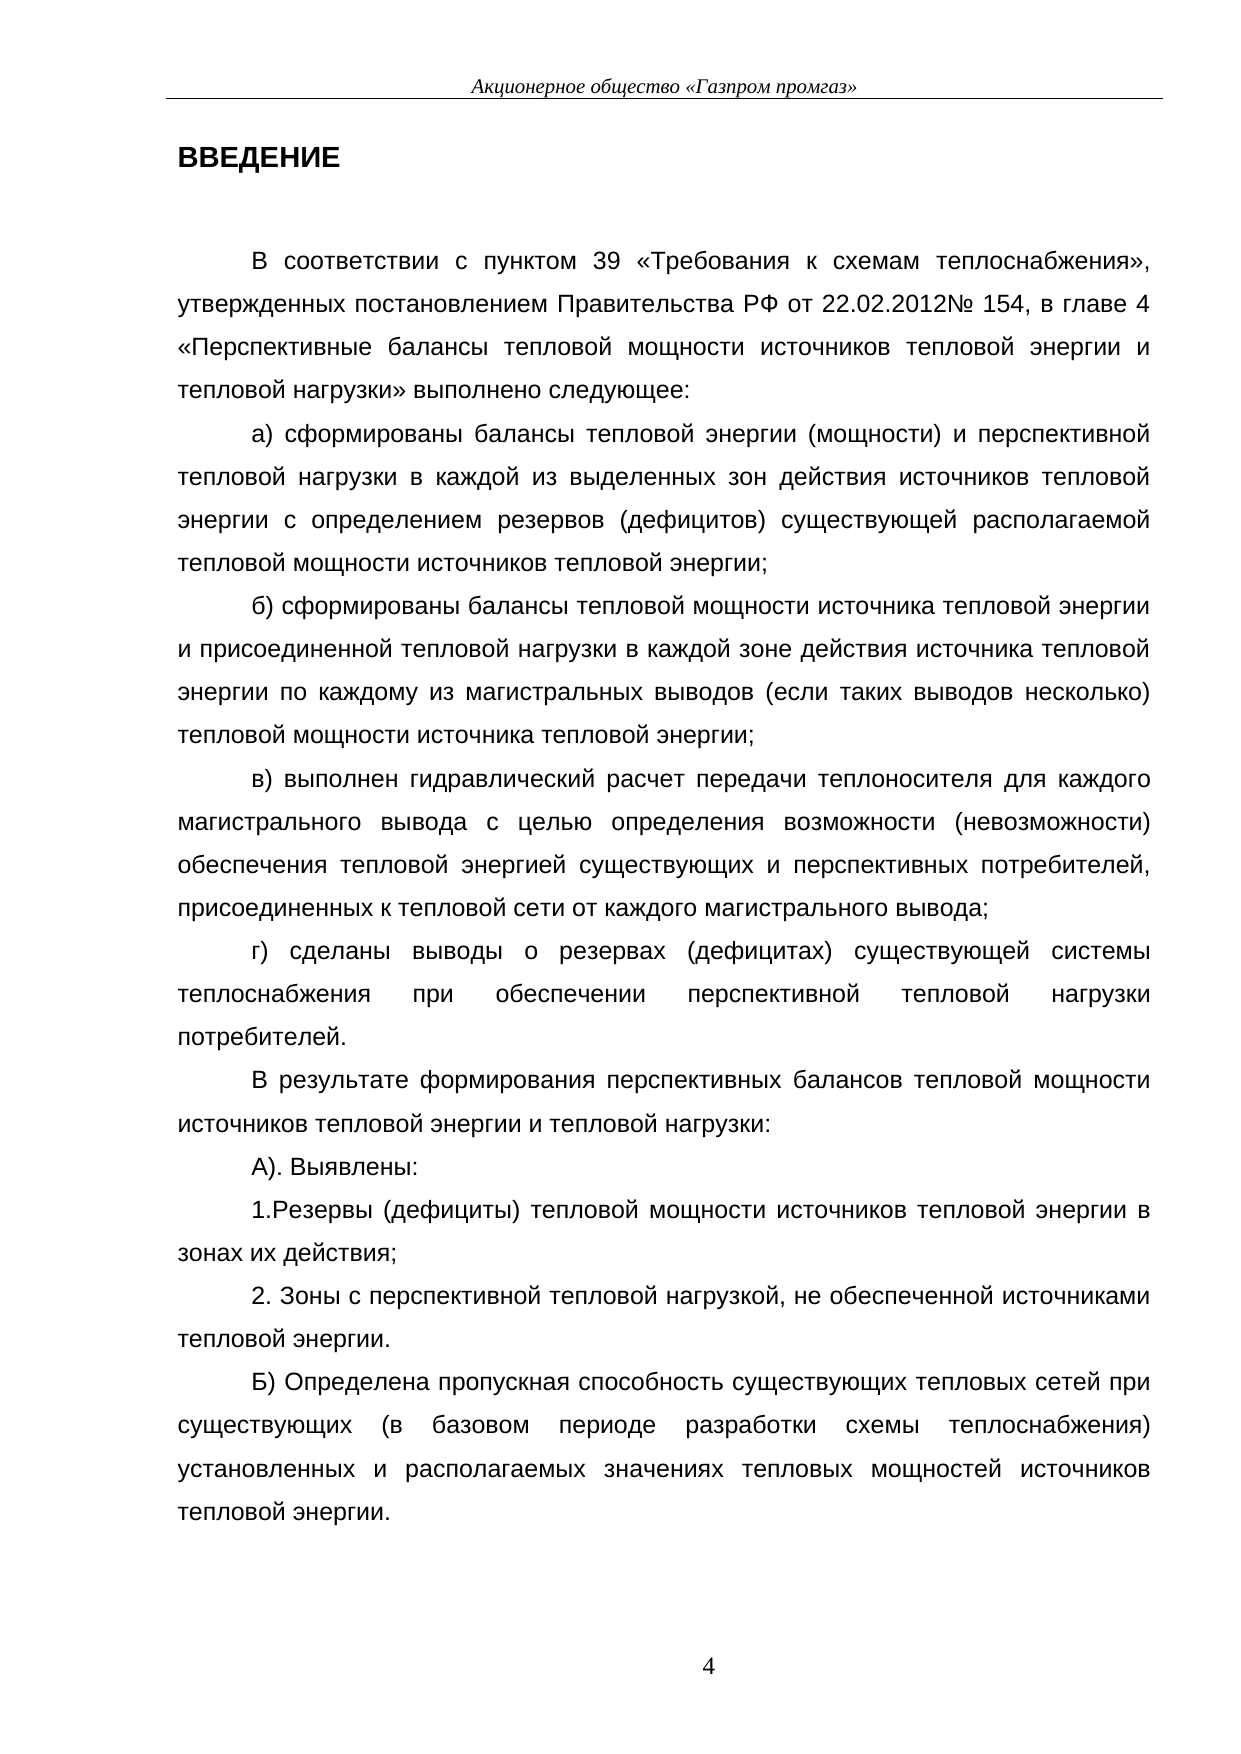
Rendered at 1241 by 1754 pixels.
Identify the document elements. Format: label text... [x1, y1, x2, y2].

text б) сформированы балансы тепловой мощности источника тепловой энергии и присоединенной тепловой нагрузки в каждой зоне действия источника тепловой энергии по каждому из магистральных выводов (если таких выводов несколько) тепловой мощности источника тепловой энергии; [177, 591, 1152, 749]
text 1.Резервы (дефициты) тепловой мощности источников тепловой энергии в зонах их действия; [177, 1195, 1152, 1267]
text в) выполнен гидравлический расчет передачи теплоносителя для каждого магистрального вывода с целью определения возможности (невозможности) обеспечения тепловой энергией существующих и перспективных потребителей, присоединенных к тепловой сети от каждого магистрального вывода; [177, 763, 1152, 922]
text а) сформированы балансы тепловой энергии (мощности) и перспективной тепловой нагрузки в каждой из выделенных зон действия источников тепловой энергии с определением резервов (дефицитов) существующей располагаемой тепловой мощности источников тепловой энергии; [177, 418, 1152, 577]
text В соответствии с пунктом 39 «Требования к схемам теплоснабжения», утвержденных постановлением Правительства РФ от 22.02.2012№ 154, в главе 4 «Перспективные балансы тепловой мощности источников тепловой энергии и тепловой нагрузки» выполнено следующее: [177, 246, 1152, 404]
text г) сделаны выводы о резервах (дефицитах) существующей системы теплоснабжения при обеспечении перспективной тепловой нагрузки потребителей. [177, 936, 1152, 1051]
text Б) Определена пропускная способность существующих тепловых сетей при существующих (в базовом периоде разработки схемы теплоснабжения) установленных и располагаемых значениях тепловых мощностей источников тепловой энергии. [177, 1367, 1152, 1525]
text А). Выявлены: [177, 1152, 1152, 1180]
text В результате формирования перспективных балансов тепловой мощности источников тепловой энергии и тепловой нагрузки: [177, 1065, 1152, 1137]
text ВВЕДЕНИЕ [177, 140, 1152, 174]
text 2. Зоны с перспективной тепловой нагрузкой, не обеспеченной источниками тепловой энергии. [177, 1281, 1152, 1353]
